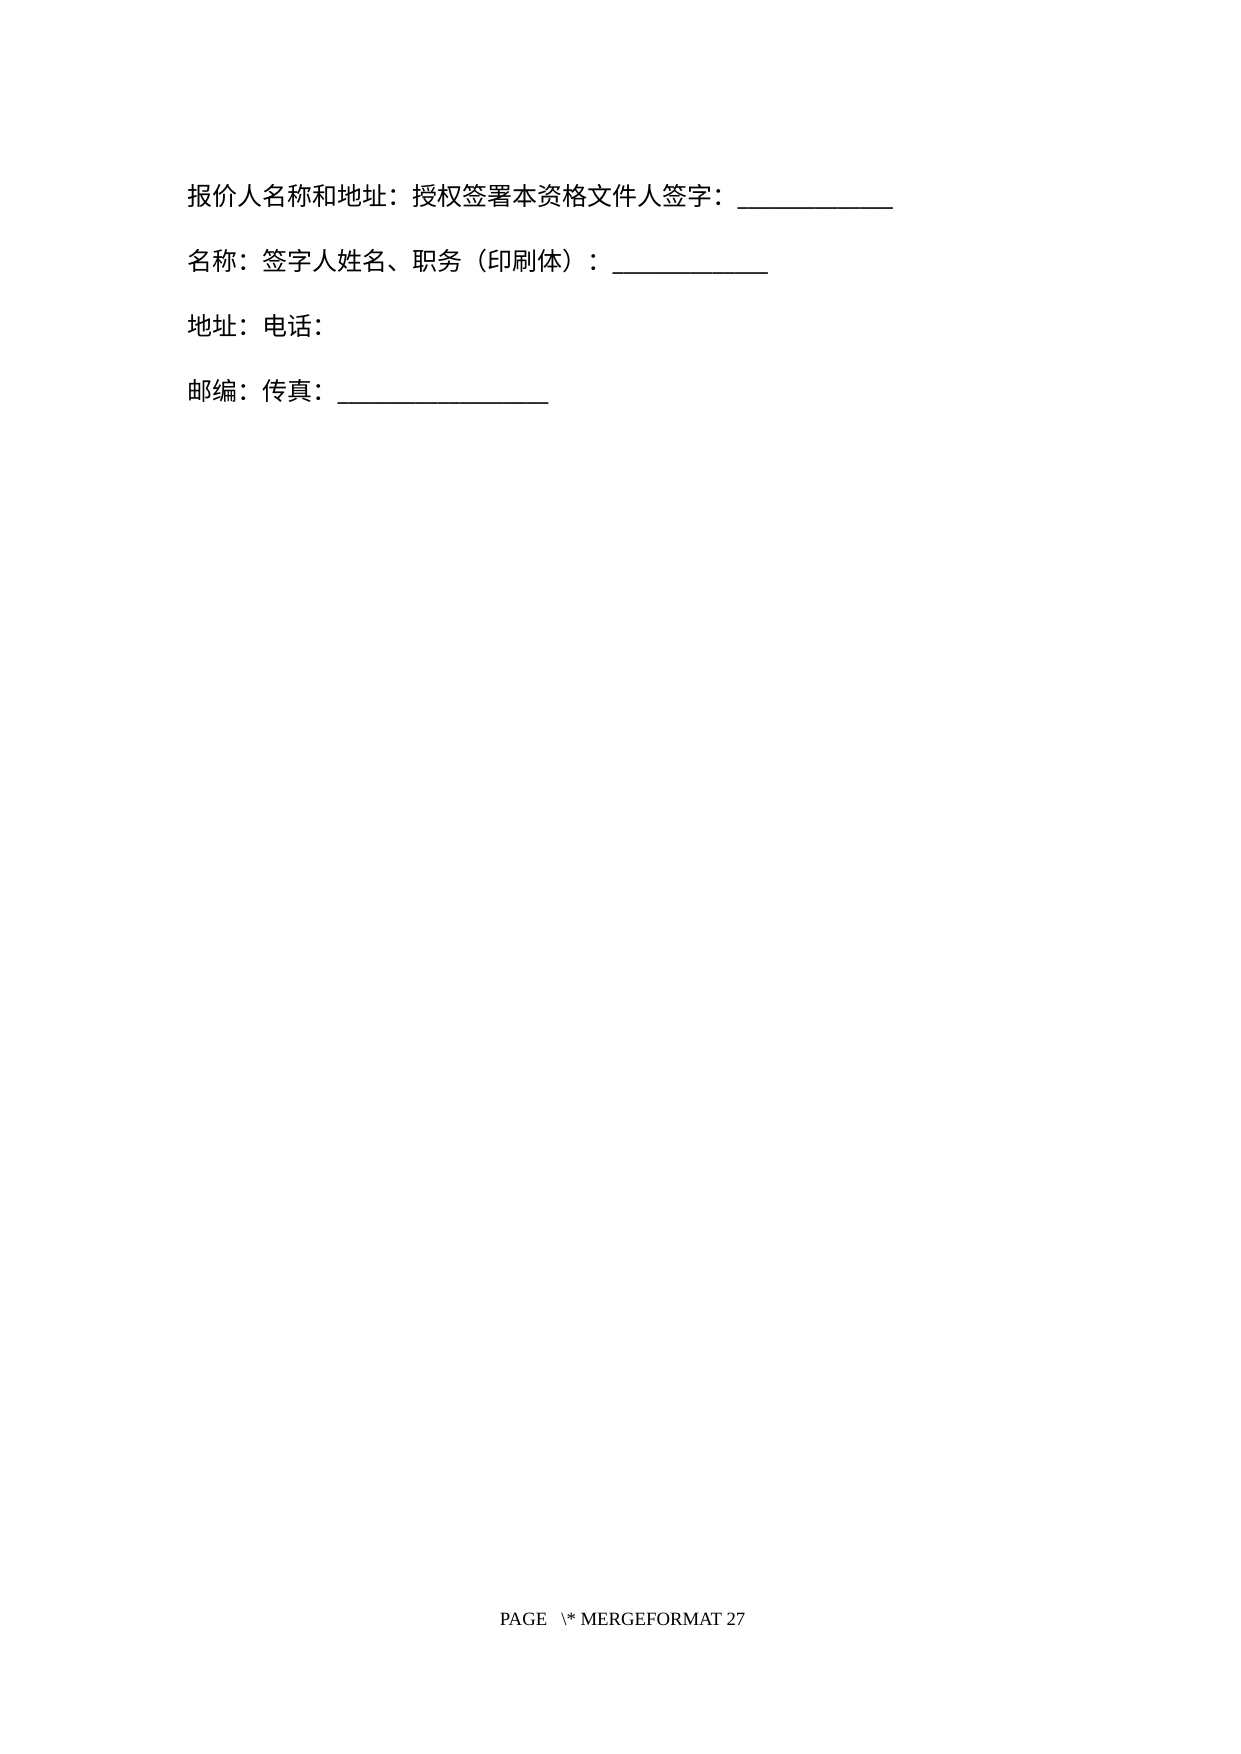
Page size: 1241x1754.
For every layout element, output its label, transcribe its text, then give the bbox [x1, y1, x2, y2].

text 名称：签字人姓名、职务（印刷体）：______________ [187, 227, 1053, 292]
text 邮编：传真：___________________ [187, 357, 1053, 422]
text 报价人名称和地址：授权签署本资格文件人签字：______________ [187, 162, 1053, 227]
text 地址：电话： [187, 292, 1053, 357]
